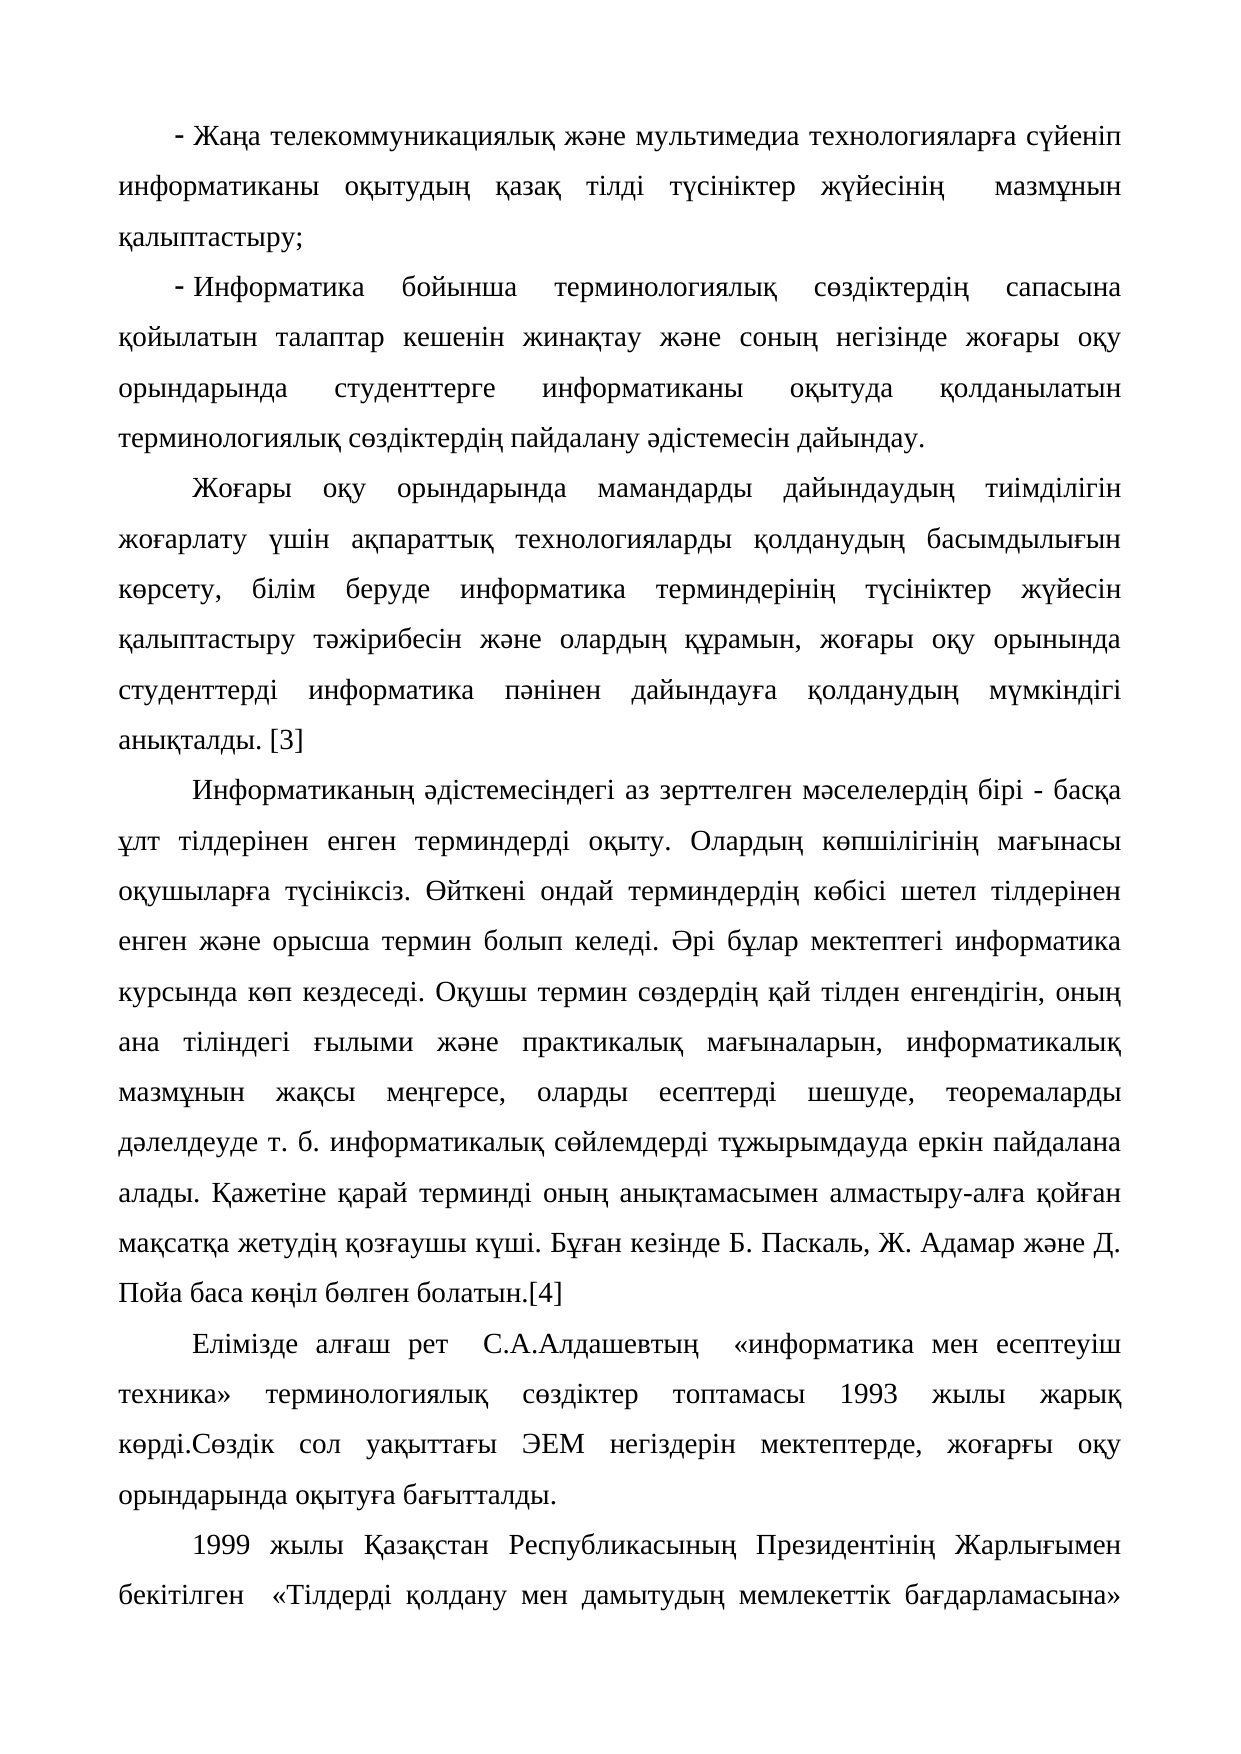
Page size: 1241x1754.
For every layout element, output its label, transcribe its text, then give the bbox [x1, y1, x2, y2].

text Информатиканың әдістемесіндегі аз зерттелген мәселелердің бірі - басқа ұлт тілдерінен енген терминдерді оқыту. Олардың көпшілігінің мағынасы оқушыларға түсініксіз. Өйткені ондай терминдердің көбісі шетел тілдерінен енген және орысша термин болып келеді. Әрі бұлар мектептегі информатика курсында көп кездеседі. Оқушы термин сөздердің қай тілден енгендігін, оның ана тіліндегі ғылыми және практикалық мағыналарын, информатикалық мазмұнын жақсы меңгерсе, оларды есептерді шешуде, теоремаларды дәлелдеуде т. б. информатикалық сөйлемдерді тұжырымдауда еркін пайдалана алады. Қажетіне қарай терминді оның анықтамасымен алмастыру-алға қойған мақсатқа жетудің қозғаушы күші. Бұған кезінде Б. Паскаль, Ж. Адамар және Д. Пойа баса көңіл бөлген болатын.[4] [118, 772, 1122, 1309]
list Жаңа телекоммуникациялық және мультимедиа технологияларға сүйеніп информатиканы оқытудың қазақ тілді түсініктер жүйесінің мазмұнын қалыптастыру; [118, 118, 1122, 252]
text Жоғары оқу орындарында мамандарды дайындаудың тиімділігін жоғарлату үшін ақпараттық технологияларды қолданудың басымдылығын көрсету, білім беруде информатика терминдерінің түсініктер жүйесін қалыптастыру тәжірибесін және олардың құрамын, жоғары оқу орынында студенттерді информатика пәнінен дайындауға қолданудың мүмкіндігі анықталды. [3] [118, 471, 1122, 756]
text Елімізде алғаш рет С.А.Алдашевтың «информатика мен есептеуіш техника» терминологиялық сөздіктер топтамасы 1993 жылы жарық көрді.Сөздік сол уақыттағы ЭЕМ негіздерін мектептерде, жоғарғы оқу орындарында оқытуға бағытталды. [118, 1326, 1122, 1510]
list Информатика бойынша терминологиялық сөздіктердің сапасына қойылатын талаптар кешенін жинақтау және соның негізінде жоғары оқу орындарында студенттерге информатиканы оқытуда қолданылатын терминологиялық сөздіктердің пайдалану әдістемесін дайындау. [118, 269, 1122, 454]
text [118, 1527, 1122, 1611]
